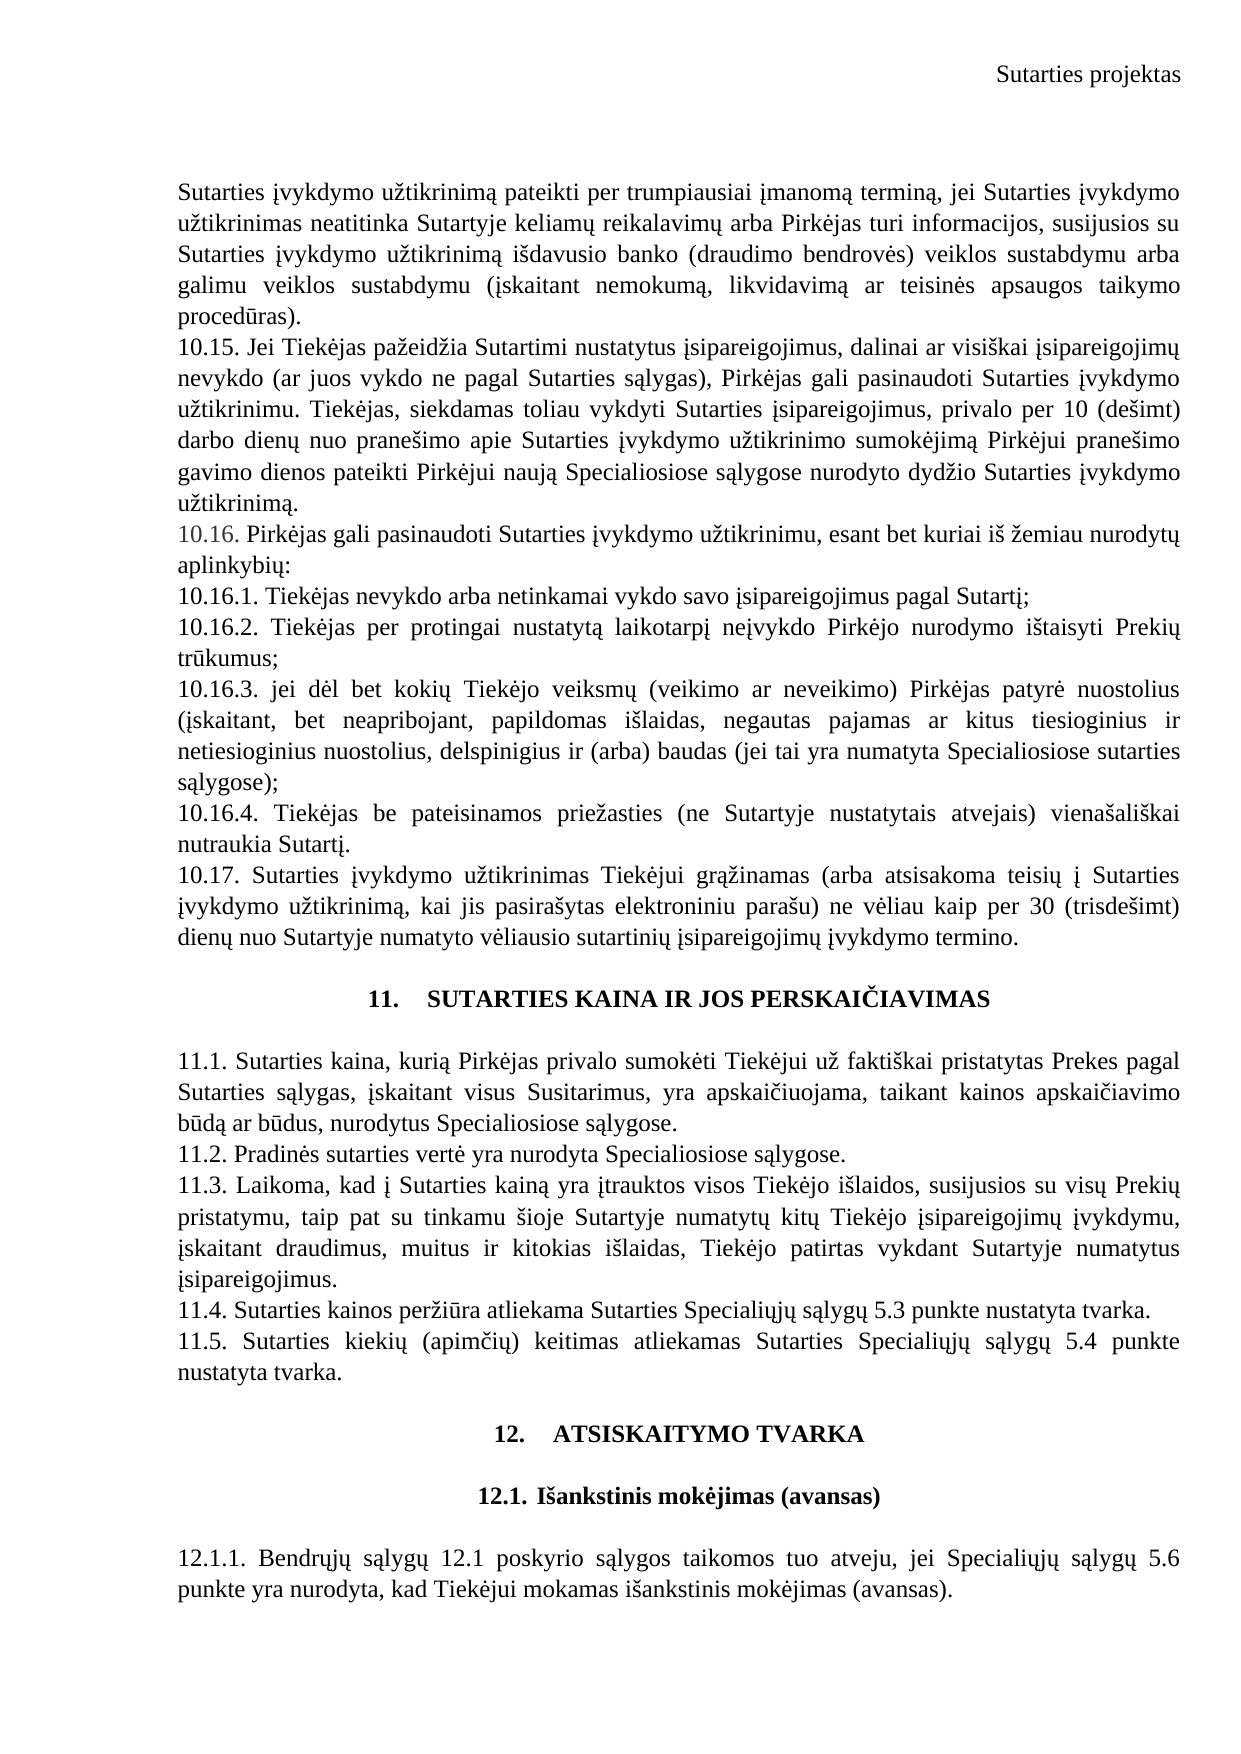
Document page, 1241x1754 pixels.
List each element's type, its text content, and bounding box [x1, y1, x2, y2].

text 10.17. Sutarties įvykdymo užtikrinimas Tiekėjui grąžinamas (arba atsisakoma teisių į Sutarties įvykdymo užtikrinimą, kai jis pasirašytas elektroniniu parašu) ne vėliau kaip per 30 (trisdešimt) dienų nuo Sutartyje numatyto vėliausio sutartinių įsipareigojimų įvykdymo termino. [177, 860, 1181, 951]
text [177, 177, 1181, 330]
text 10.16.3. jei dėl bet kokių Tiekėjo veiksmų (veikimo ar neveikimo) Pirkėjas patyrė nuostolius (įskaitant, bet neapribojant, papildomas išlaidas, negautas pajamas ar kitus tiesioginius ir netiesioginius nuostolius, delspinigius ir (arba) baudas (jei tai yra numatyta Specialiosiose sutarties sąlygose); [177, 674, 1181, 796]
text 10.15. Jei Tiekėjas pažeidžia Sutartimi nustatytus įsipareigojimus, dalinai ar visiškai įsipareigojimų nevykdo (ar juos vykdo ne pagal Sutarties sąlygas), Pirkėjas gali pasinaudoti Sutarties įvykdymo užtikrinimu. Tiekėjas, siekdamas toliau vykdyti Sutarties įsipareigojimus, privalo per 10 (dešimt) darbo dienų nuo pranešimo apie Sutarties įvykdymo užtikrinimo sumokėjimą Pirkėjui pranešimo gavimo dienos pateikti Pirkėjui naują Specialiosiose sąlygose nurodyto dydžio Sutarties įvykdymo užtikrinimą. [177, 332, 1181, 516]
text 11.2. Pradinės sutarties vertė yra nurodyta Specialiosiose sąlygose. [177, 1139, 1181, 1168]
text 12.1.1. Bendrųjų sąlygų 12.1 poskyrio sąlygos taikomos tuo atveju, jei Specialiųjų sąlygų 5.6 punkte yra nurodyta, kad Tiekėjui mokamas išankstinis mokėjimas (avansas). [177, 1543, 1181, 1603]
text 11.3. Laikoma, kad į Sutarties kainą yra įtrauktos visos Tiekėjo išlaidos, susijusios su visų Prekių pristatymu, taip pat su tinkamu šioje Sutartyje numatytų kitų Tiekėjo įsipareigojimų įvykdymu, įskaitant draudimus, muitus ir kitokias išlaidas, Tiekėjo patirtas vykdant Sutartyje numatytus įsipareigojimus. [177, 1171, 1181, 1292]
text 10.16. Pirkėjas gali pasinaudoti Sutarties įvykdymo užtikrinimu, esant bet kuriai iš žemiau nurodytų aplinkybių: [177, 519, 1181, 578]
text 10.16.2. Tiekėjas per protingai nustatytą laikotarpį neįvykdo Pirkėjo nurodymo ištaisyti Prekių trūkumus; [177, 612, 1181, 672]
text 11. SUTARTIES KAINA IR JOS PERSKAIČIAVIMAS [177, 984, 1181, 1013]
text 10.16.4. Tiekėjas be pateisinamos priežasties (ne Sutartyje nustatytais atvejais) vienašališkai nutraukia Sutartį. [177, 798, 1181, 858]
text 10.16.1. Tiekėjas nevykdo arba netinkamai vykdo savo įsipareigojimus pagal Sutartį; [177, 581, 1181, 609]
text 11.5. Sutarties kiekių (apimčių) keitimas atliekamas Sutarties Specialiųjų sąlygų 5.4 punkte nustatyta tvarka. [177, 1326, 1181, 1386]
text 12.1. Išankstinis mokėjimas (avansas) [177, 1481, 1181, 1510]
text 11.1. Sutarties kaina, kurią Pirkėjas privalo sumokėti Tiekėjui už faktiškai pristatytas Prekes pagal Sutarties sąlygas, įskaitant visus Susitarimus, yra apskaičiuojama, taikant kainos apskaičiavimo būdą ar būdus, nurodytus Specialiosiose sąlygose. [177, 1046, 1181, 1137]
text 12. ATSISKAITYMO TVARKA [177, 1419, 1181, 1448]
text 11.4. Sutarties kainos peržiūra atliekama Sutarties Specialiųjų sąlygų 5.3 punkte nustatyta tvarka. [177, 1295, 1181, 1323]
